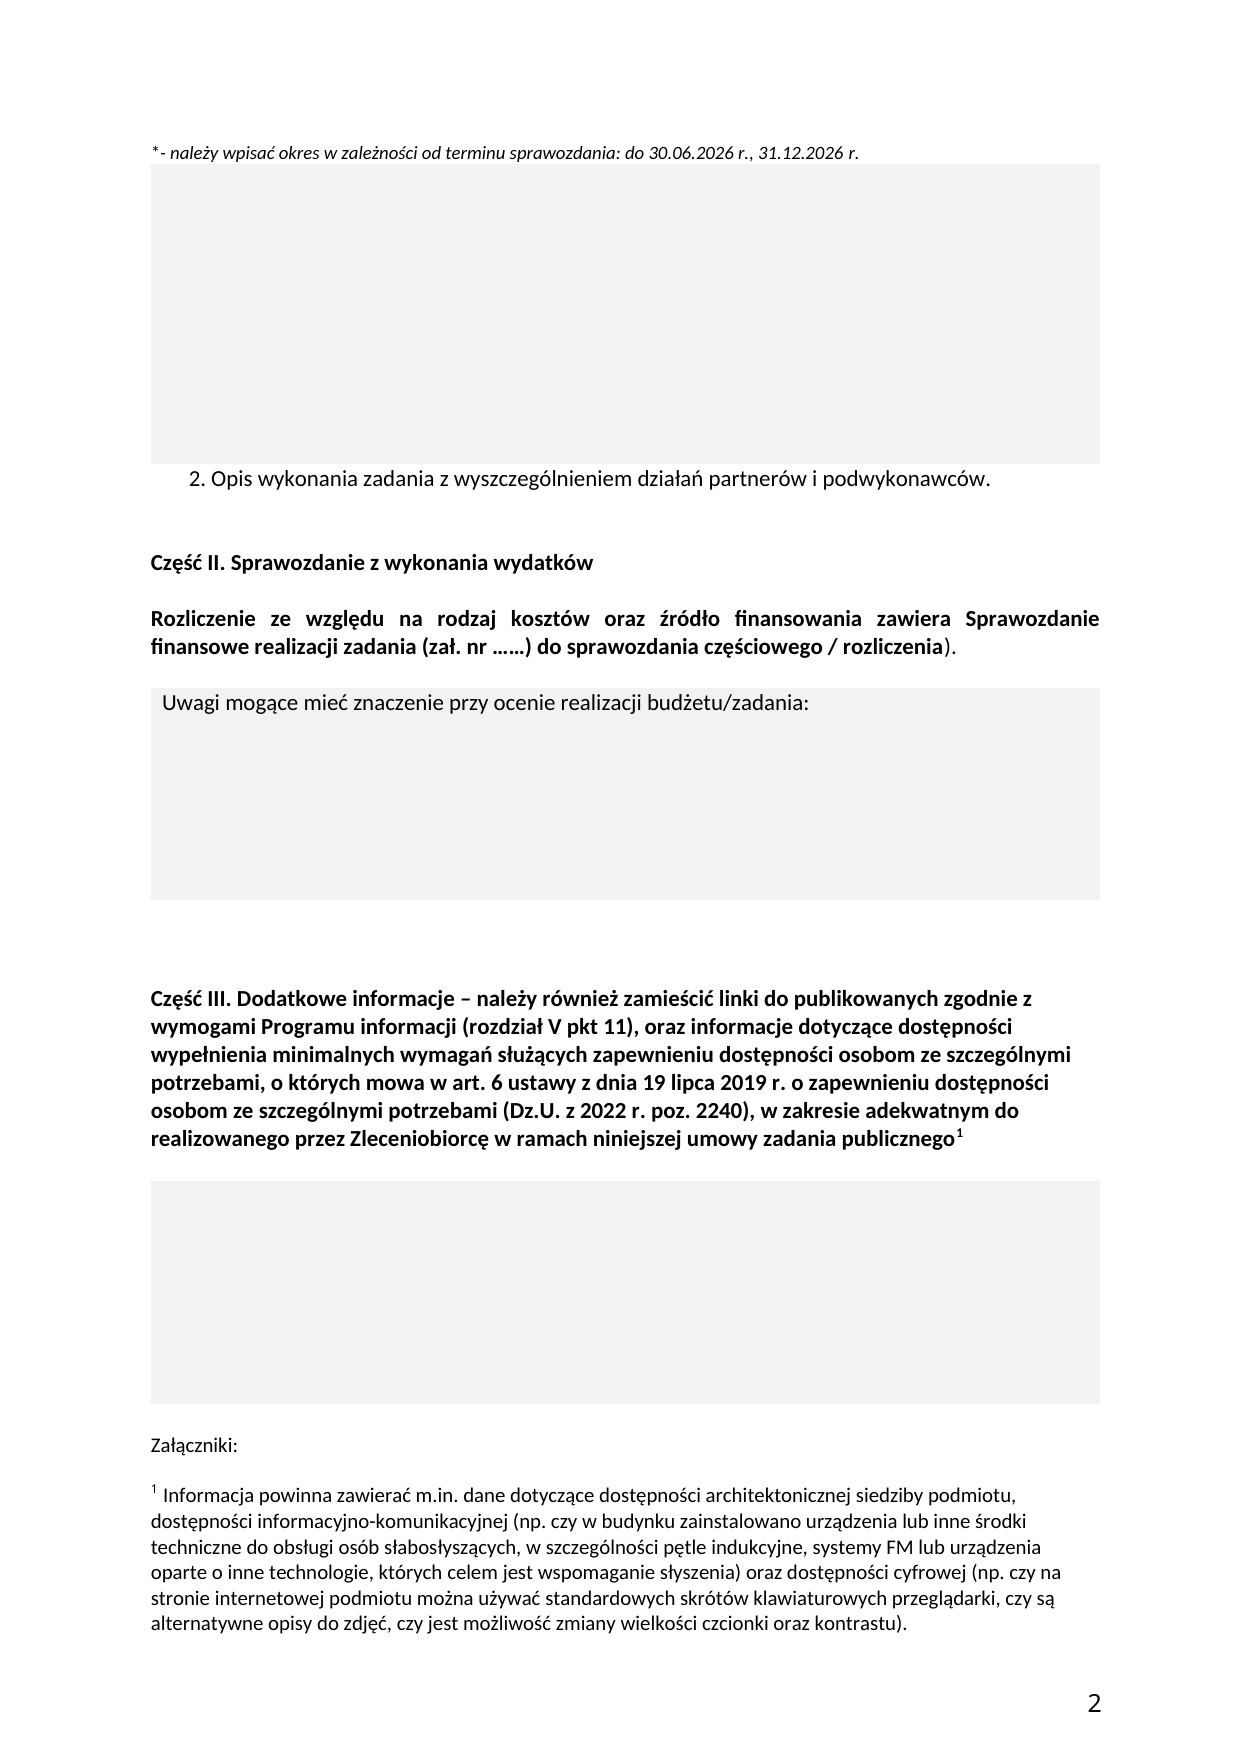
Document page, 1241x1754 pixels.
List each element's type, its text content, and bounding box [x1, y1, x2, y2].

table_header [151, 164, 1100, 464]
text Załączniki: [151, 1432, 1101, 1458]
text Część III. Dodatkowe informacje – należy również zamieścić linki do publikowanych zgodnie z wymogami Programu informacji (rozdział V pkt 11), oraz informacje dotyczące dostępności wypełnienia minimalnych wymagań służących zapewnieniu dostępności osobom ze szczególnymi potrzebami, o których mowa w art. 6 ustawy z dnia 19 lipca 2019 r. o zapewnieniu dostępności osobom ze szczególnymi potrzebami (Dz.U. z 2022 r. poz. 2240), w zakresie adekwatnym do realizowanego przez Zleceniobiorcę w ramach niniejszej umowy zadania publicznego [151, 984, 1101, 1153]
table_header [151, 1181, 1100, 1404]
table_header Uwagi mogące mieć znaczenie przy ocenie realizacji budżetu/zadania: [151, 688, 1100, 900]
text *- należy wpisać okres w zależności od terminu sprawozdania: do 30.06.2026 r., 31.12.2026 r. [151, 141, 1101, 164]
text Rozliczenie ze względu na rodzaj kosztów oraz źródło finansowania zawiera Sprawozdanie finansowe realizacji zadania (zał. nr ……) do sprawozdania częściowego / rozliczenia). [151, 604, 1101, 660]
list 2. Opis wykonania zadania z wyszczególnieniem działań partnerów i podwykonawców. [188, 464, 1101, 492]
text Część II. Sprawozdanie z wykonania wydatków [151, 548, 1101, 576]
